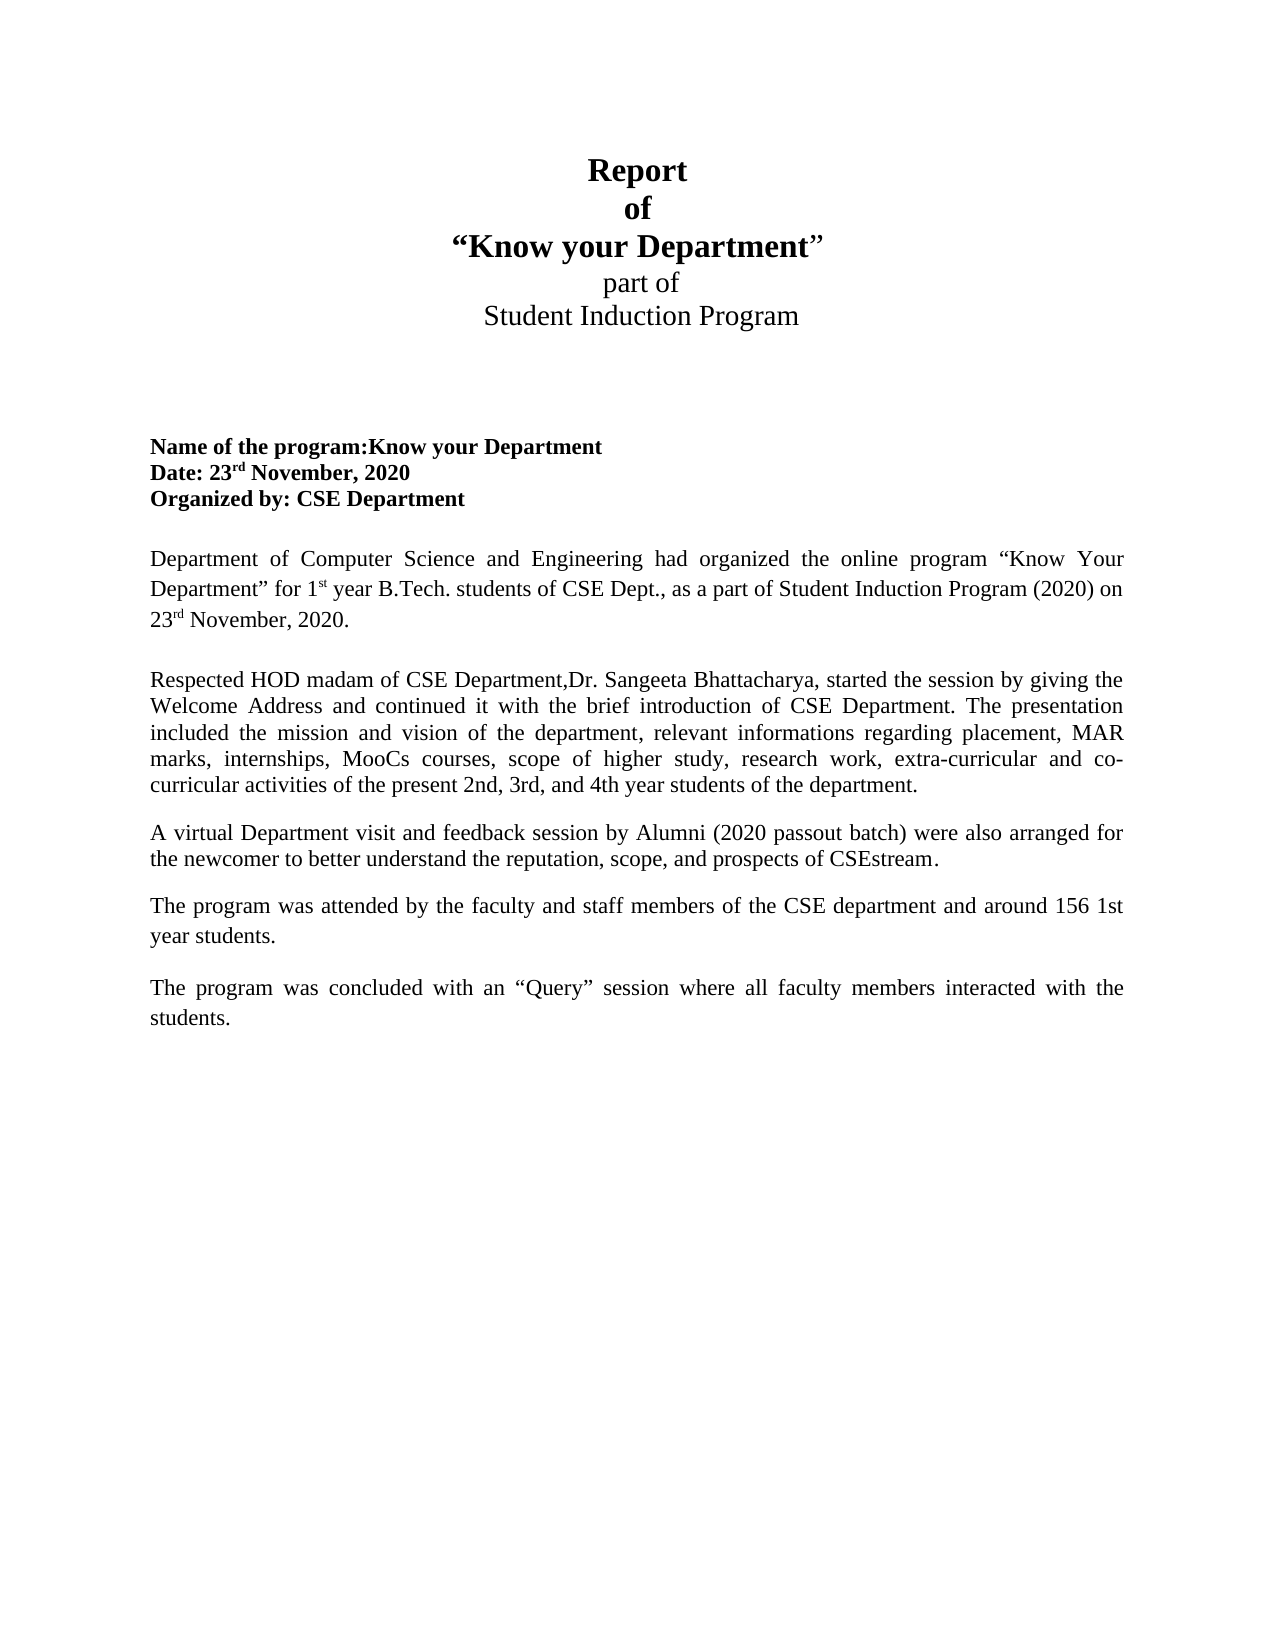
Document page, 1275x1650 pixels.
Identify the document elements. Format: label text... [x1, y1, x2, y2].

text Report [150, 150, 1125, 188]
text Respected HOD madam of CSE Department,Dr. Sangeeta Bhattacharya, started the session by giving the Welcome Address and continued it with the brief introduction of CSE Department. The presentation included the mission and vision of the department, relevant informations regarding placement, MAR marks, internships, MooCs courses, scope of higher study, research work, extra-curricular and co-curricular activities of the present 2nd, 3rd, and 4th year students of the department. [150, 666, 1125, 798]
text The program was attended by the faculty and staff members of the CSE department and around 156 1st year students. [150, 892, 1125, 949]
text part of [150, 265, 1125, 298]
text of [150, 188, 1125, 227]
text Date: 23rd November, 2020 [150, 459, 1125, 485]
text Student Induction Program [150, 298, 1125, 332]
text Name of the program:Know your Department [150, 433, 1125, 459]
text “Know your Department” [150, 227, 1125, 265]
text Department of Computer Science and Engineering had organized the online program “Know Your Department” for 1st year B.Tech. students of CSE Dept., as a part of Student Induction Program (2020) on 23rd November, 2020. [150, 545, 1125, 632]
text Organized by: CSE Department [150, 485, 1125, 512]
text The program was concluded with an “Query” session where all faculty members interacted with the students. [150, 973, 1125, 1030]
text A virtual Department visit and feedback session by Alumni (2020 passout batch) were also arranged for the newcomer to better understand the reputation, scope, and prospects of CSEstream. [150, 819, 1125, 871]
